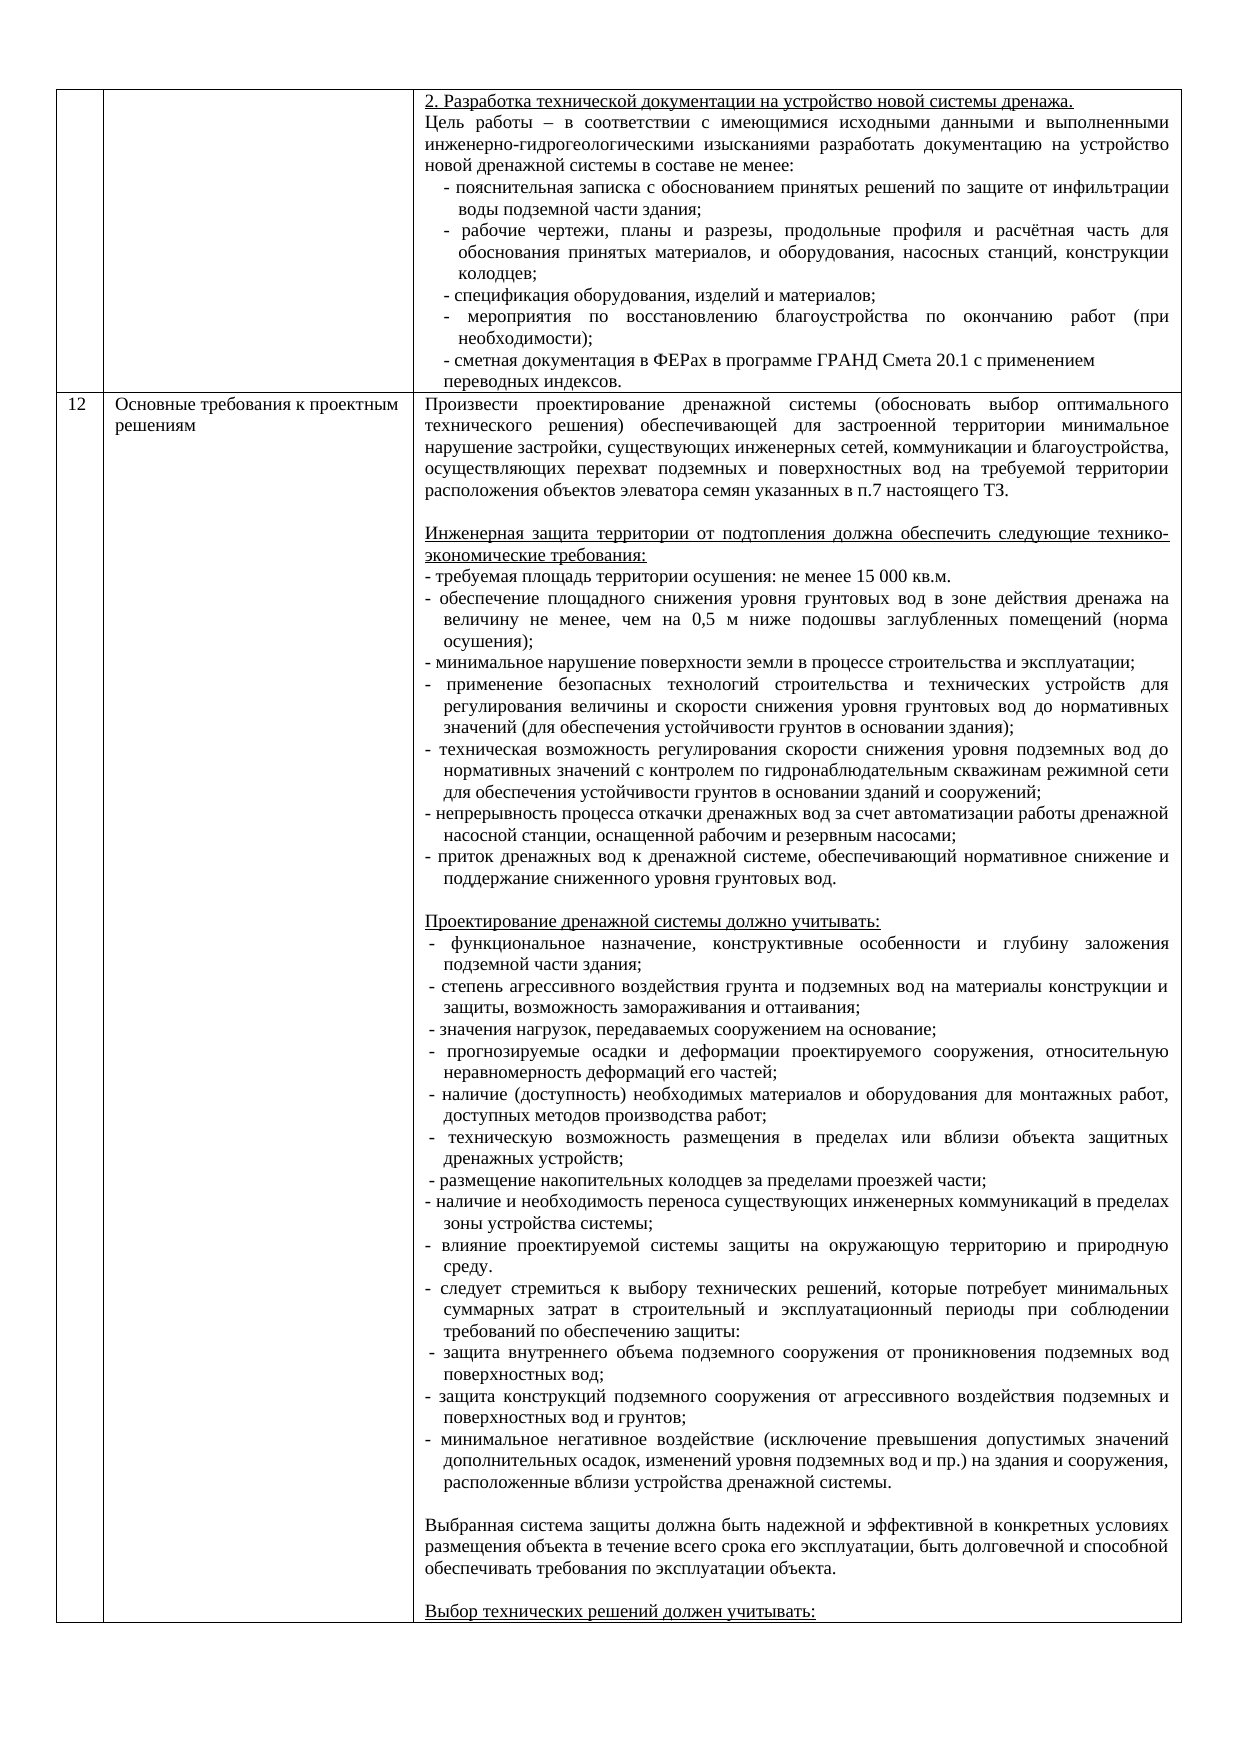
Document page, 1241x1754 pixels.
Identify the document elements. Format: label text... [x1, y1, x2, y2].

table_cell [414, 90, 1181, 392]
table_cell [104, 90, 413, 392]
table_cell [104, 393, 413, 1622]
table_cell 11 [57, 90, 103, 392]
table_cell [414, 393, 1181, 1622]
table_cell 12 [57, 393, 103, 1622]
